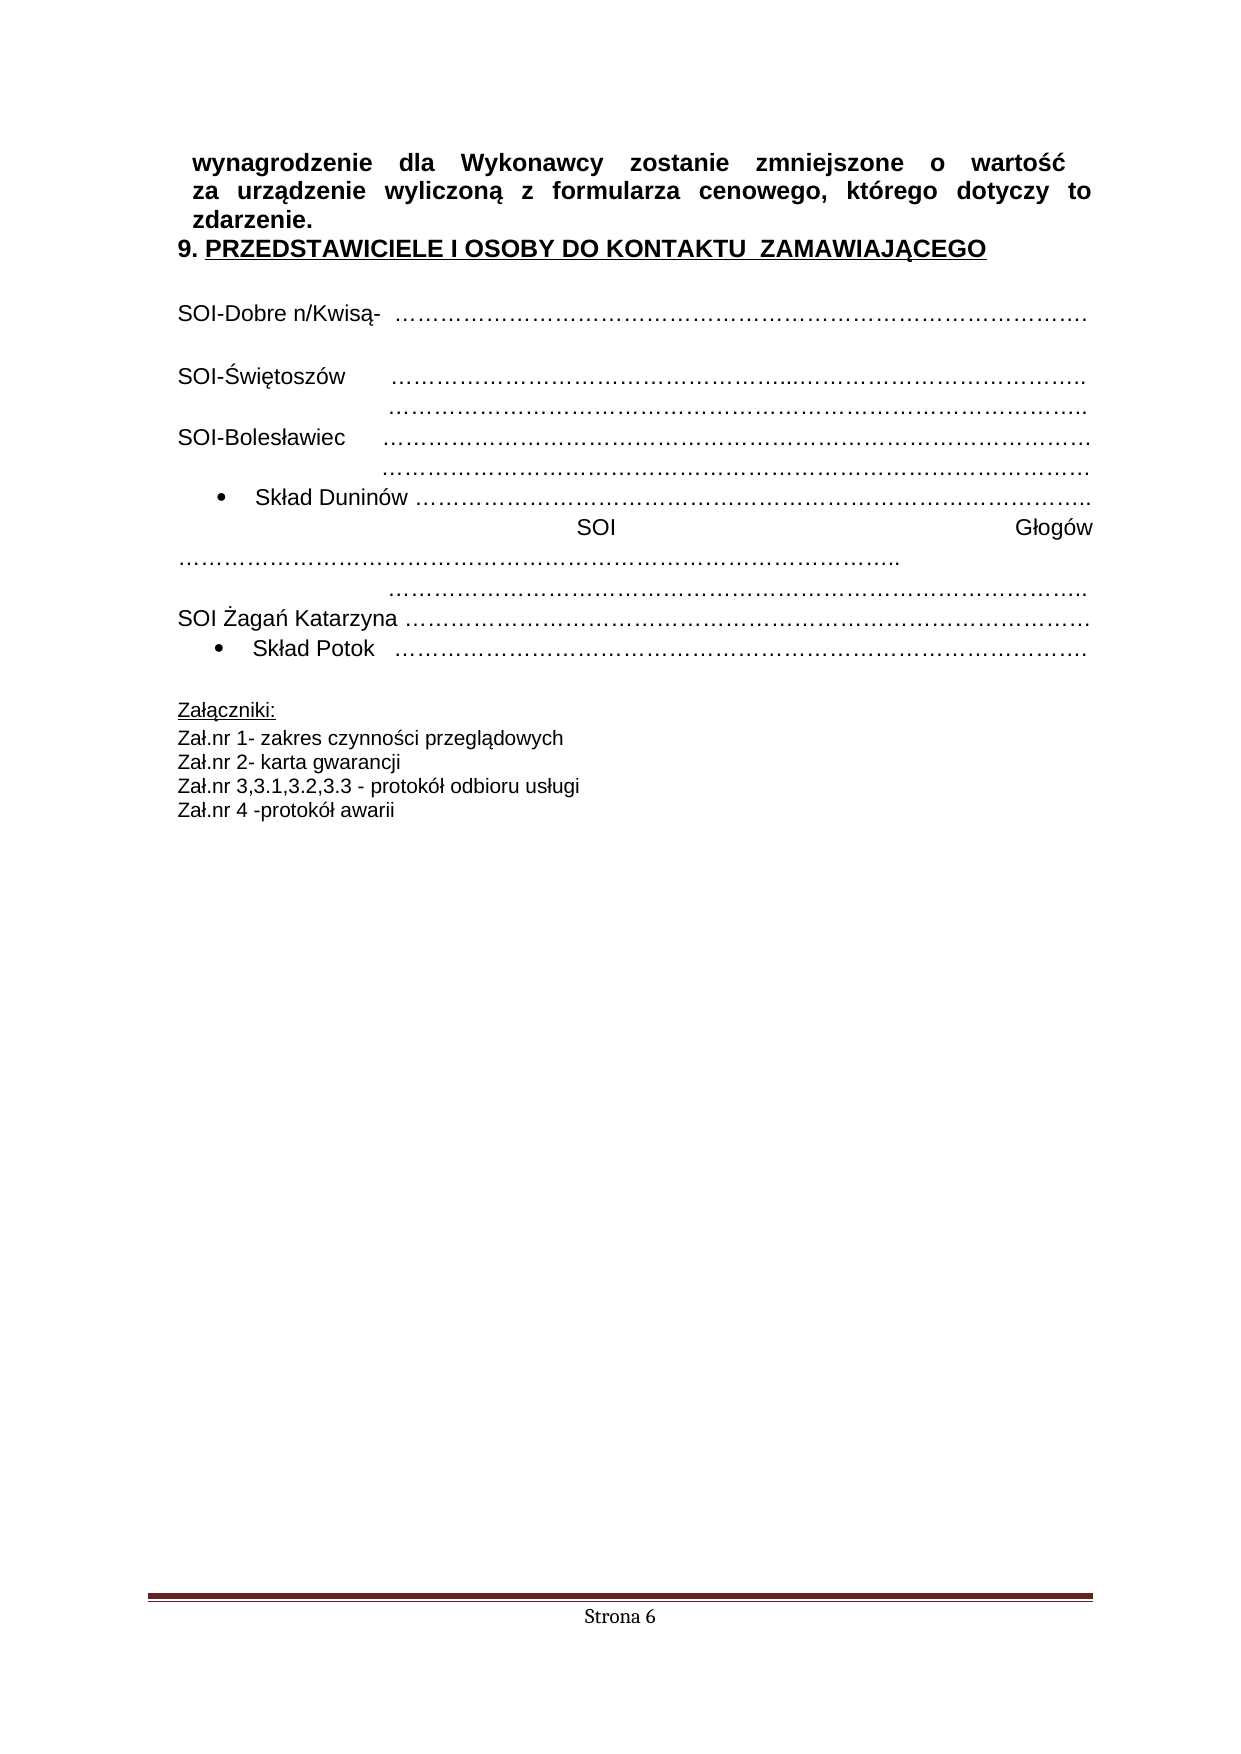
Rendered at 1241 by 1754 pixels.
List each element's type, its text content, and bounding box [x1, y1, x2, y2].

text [192, 148, 1093, 234]
text ……………………………………………………………………………….. [177, 393, 1093, 420]
text Zał.nr 3,3.1,3.2,3.3 - protokół odbioru usługi [177, 774, 1093, 798]
text SOI-Bolesławiec ………………………………………………………………………………… [177, 423, 1093, 450]
list Skład Potok ………………………………………………………………………………. [215, 635, 1093, 661]
list Skład Duninów …………………………………………………………………………….. [217, 484, 1093, 510]
text SOI-Dobre n/Kwisą- ………………………………………………………………………………. [177, 300, 1093, 326]
text SOI Głogów ………………………………………………………………………………….. [177, 514, 1093, 571]
text Zał.nr 2- karta gwarancji [177, 750, 1093, 774]
text Załączniki: [177, 698, 1093, 722]
text SOI-Świętoszów ……………………………………………...……………………………….. [177, 363, 1093, 389]
text ……………………………………………………………………………….. [177, 574, 1093, 601]
text ………………………………………………………………………………… [177, 454, 1093, 480]
text SOI Żagań Katarzyna ……………………………………………………………………………… [177, 605, 1093, 631]
text Zał.nr 1- zakres czynności przeglądowych [177, 726, 1093, 750]
text 9. PRZEDSTAWICIELE I OSOBY DO KONTAKTU ZAMAWIAJĄCEGO [177, 234, 1093, 263]
text Zał.nr 4 -protokół awarii [177, 798, 1093, 822]
